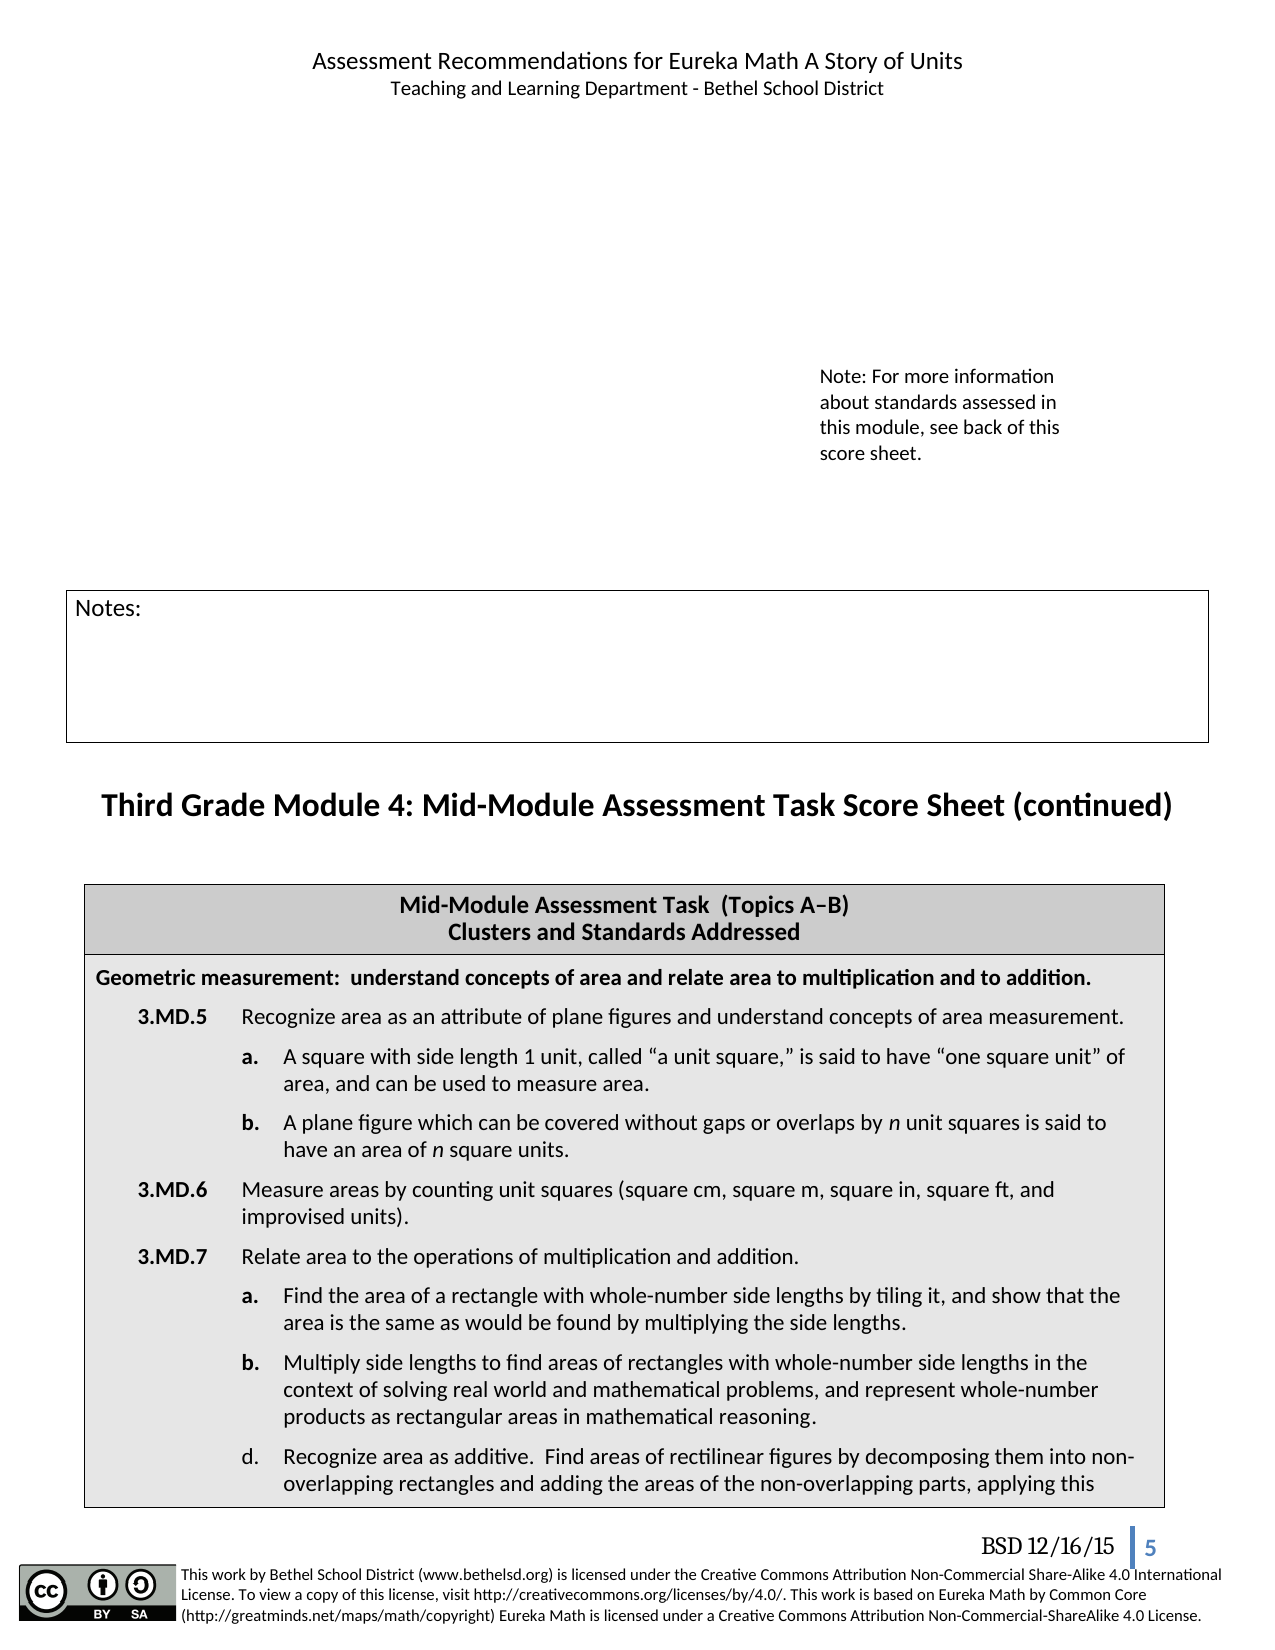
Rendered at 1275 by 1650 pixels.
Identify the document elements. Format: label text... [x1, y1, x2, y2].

text Third Grade Module 4: Mid-Module Assessment Task Score Sheet (continued) [75, 784, 1200, 825]
text Notes: [67, 591, 1208, 623]
table_header Mid-Module Assessment Task (Topics A–B) Clusters and Standards Addressed [85, 885, 1164, 954]
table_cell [85, 955, 1164, 1507]
